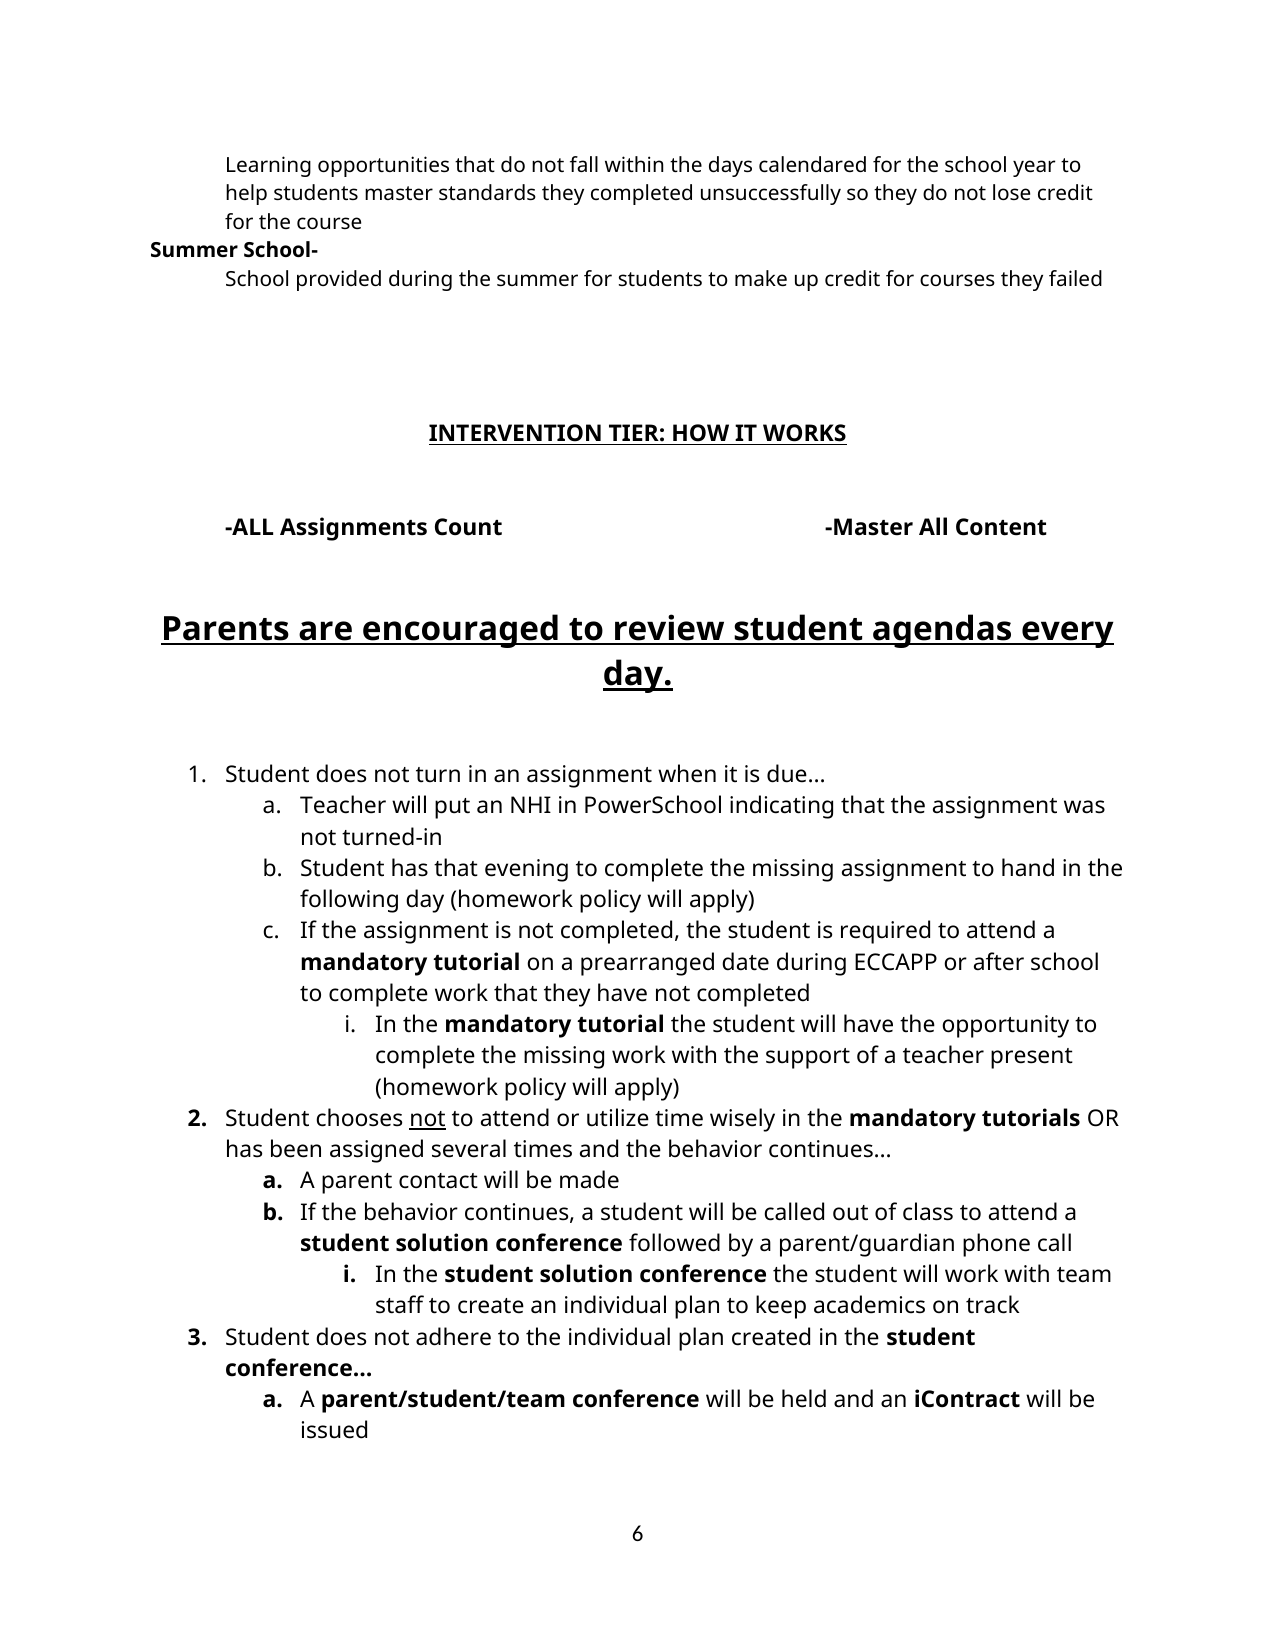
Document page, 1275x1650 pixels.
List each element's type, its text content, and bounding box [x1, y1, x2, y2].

text -ALL Assignments Count -Master All Content [150, 511, 1125, 542]
list Student has that evening to complete the missing assignment to hand in the following day (homework policy will apply) [262, 852, 1125, 914]
list Student does not adhere to the individual plan created in the student conference… [187, 1321, 1125, 1383]
text Learning opportunities that do not fall within the days calendared for the school year to help students master standards they completed unsuccessfully so they do not lose credit for the course [225, 150, 1125, 235]
list A parent contact will be made [262, 1164, 1125, 1196]
list A parent/student/team conference will be held and an iContract will be issued [262, 1383, 1125, 1446]
text Summer School- [150, 235, 1125, 264]
list Student chooses not to attend or utilize time wisely in the mandatory tutorials OR has been assigned several times and the behavior continues… [187, 1102, 1125, 1164]
text School provided during the summer for students to make up credit for courses they failed [150, 264, 1125, 292]
list Student does not turn in an assignment when it is due… [187, 758, 1125, 789]
text Parents are encouraged to review student agendas every day. [150, 605, 1125, 696]
list In the mandatory tutorial the student will have the opportunity to complete the missing work with the support of a teacher present (homework policy will apply) [356, 1008, 1125, 1102]
list Teacher will put an NHI in PowerSchool indicating that the assignment was not turned-in [262, 789, 1125, 852]
list In the student solution conference the student will work with team staff to create an individual plan to keep academics on track [356, 1258, 1125, 1321]
list If the assignment is not completed, the student is required to attend a mandatory tutorial on a prearranged date during ECCAPP or after school to complete work that they have not completed [262, 914, 1125, 1008]
list If the behavior continues, a student will be called out of class to attend a student solution conference followed by a parent/guardian phone call [262, 1196, 1125, 1258]
text INTERVENTION TIER: HOW IT WORKS [150, 417, 1125, 448]
